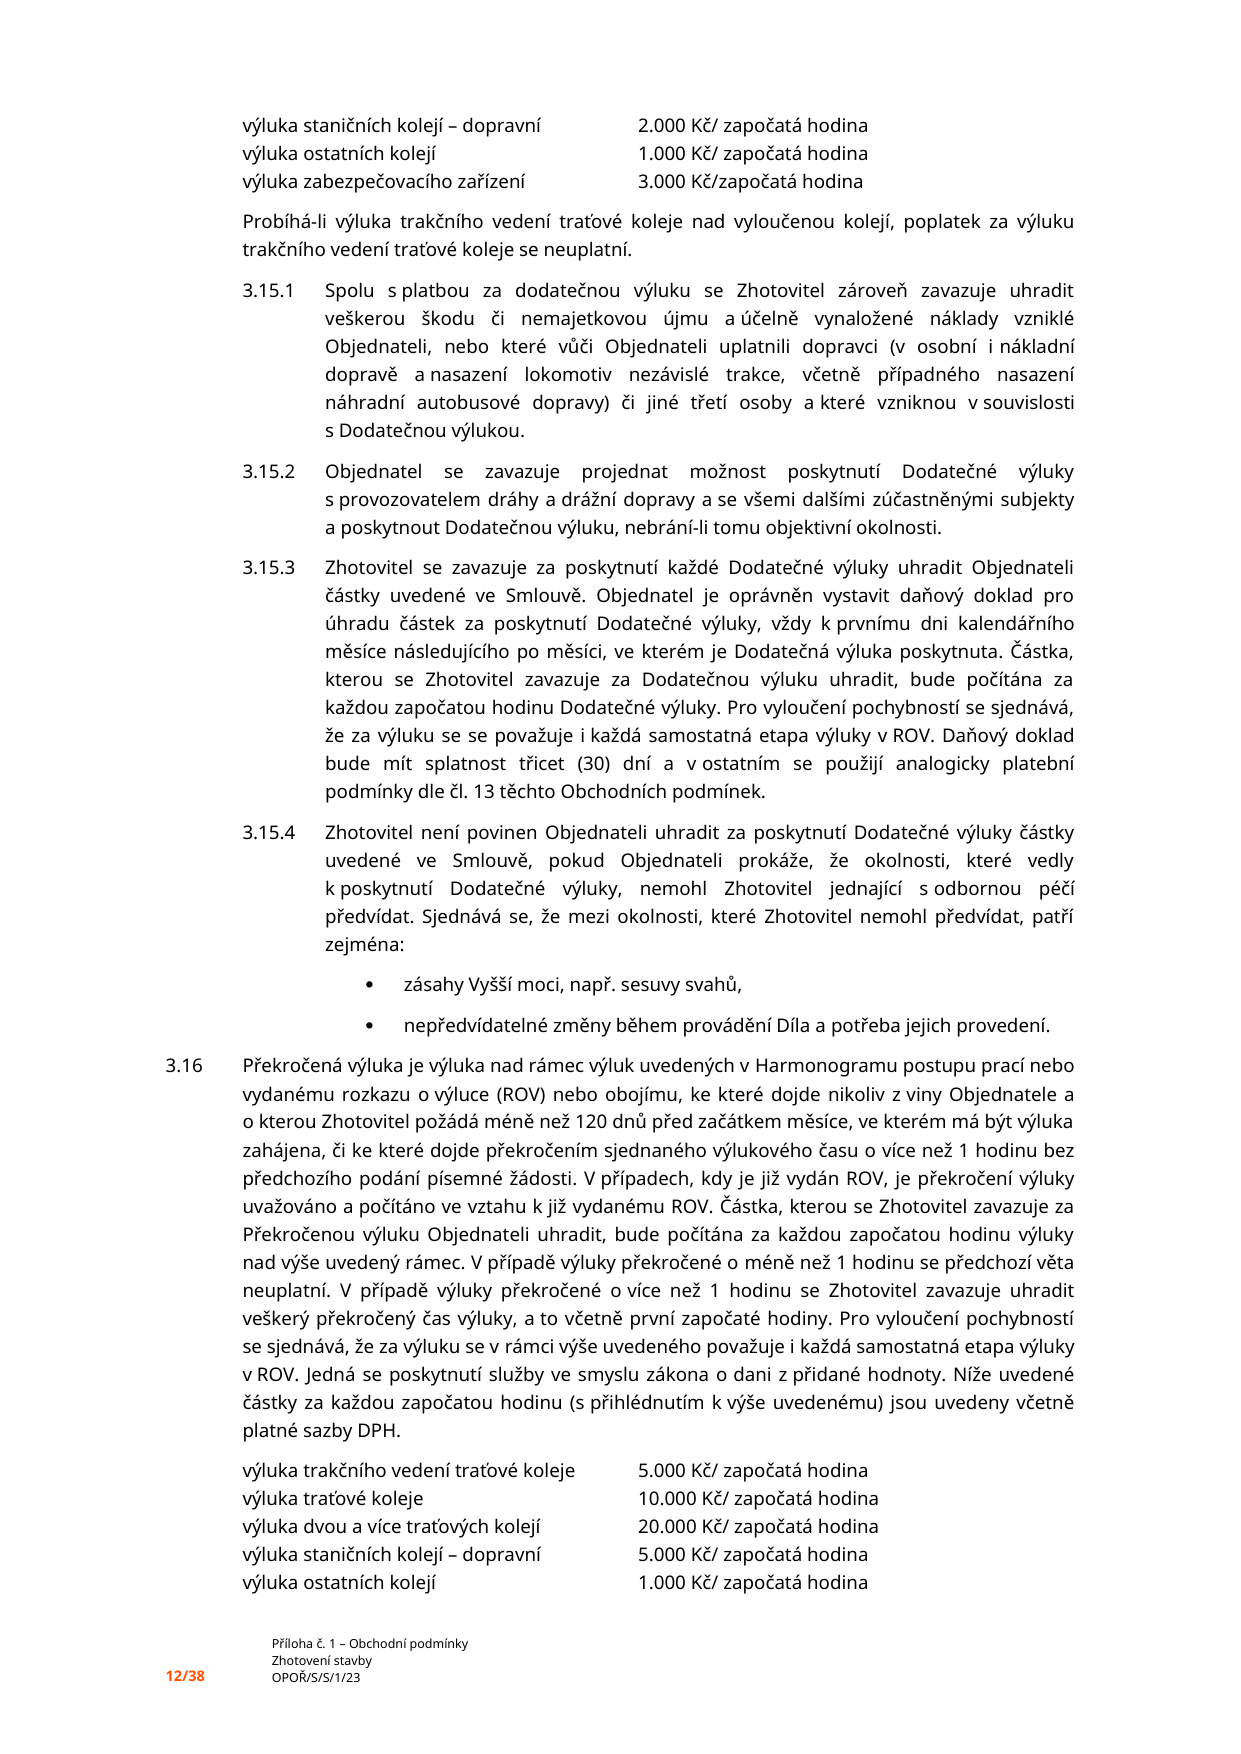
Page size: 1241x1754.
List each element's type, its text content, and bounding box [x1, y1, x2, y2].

text Zhotovitel se zavazuje za poskytnutí každé Dodatečné výluky uhradit Objednateli částky uvedené ve Smlouvě. Objednatel je oprávněn vystavit daňový doklad pro úhradu částek za poskytnutí Dodatečné výluky, vždy k prvnímu dni kalendářního měsíce následujícího po měsíci, ve kterém je Dodatečná výluka poskytnuta. Částka, kterou se Zhotovitel zavazuje za Dodatečnou výluku uhradit, bude počítána za každou započatou hodinu Dodatečné výluky. Pro vyloučení pochybností se sjednává, že za výluku se se považuje i každá samostatná etapa výluky v ROV. Daňový doklad bude mít splatnost třicet (30) dní a v ostatním se použijí analogicky platební podmínky dle čl. 13 těchto Obchodních podmínek. [242, 554, 1075, 804]
text výluka trakčního vedení traťové koleje 5.000 Kč/ započatá hodina [242, 1458, 1075, 1483]
list nepředvídatelné změny během provádění Díla a potřeba jejich provedení. [366, 1012, 1075, 1038]
text výluka ostatních kolejí 1.000 Kč/ započatá hodina [242, 140, 1075, 166]
text Zhotovitel není povinen Objednateli uhradit za poskytnutí Dodatečné výluky částky uvedené ve Smlouvě, pokud Objednateli prokáže, že okolnosti, které vedly k poskytnutí Dodatečné výluky, nemohl Zhotovitel jednající s odbornou péčí předvídat. Sjednává se, že mezi okolnosti, které Zhotovitel nemohl předvídat, patří zejména: [242, 819, 1075, 957]
text Spolu s platbou za dodatečnou výluku se Zhotovitel zároveň zavazuje uhradit veškerou škodu či nemajetkovou újmu a účelně vynaložené náklady vzniklé Objednateli, nebo které vůči Objednateli uplatnili dopravci (v osobní i nákladní dopravě a nasazení lokomotiv nezávislé trakce, včetně případného nasazení náhradní autobusové dopravy) či jiné třetí osoby a které vzniknou v souvislosti s Dodatečnou výlukou. [242, 277, 1075, 443]
text výluka traťové koleje 10.000 Kč/ započatá hodina [242, 1486, 1075, 1511]
text výluka dvou a více traťových kolejí 20.000 Kč/ započatá hodina [242, 1514, 1075, 1539]
text výluka ostatních kolejí 1.000 Kč/ započatá hodina [242, 1570, 1075, 1595]
text výluka zabezpečovacího zařízení 3.000 Kč/započatá hodina [242, 168, 1075, 194]
text výluka staničních kolejí – dopravní 5.000 Kč/ započatá hodina [242, 1542, 1075, 1567]
text Překročená výluka je výluka nad rámec výluk uvedených v Harmonogramu postupu prací nebo vydanému rozkazu o výluce (ROV) nebo obojímu, ke které dojde nikoliv z viny Objednatele a o kterou Zhotovitel požádá méně než 120 dnů před začátkem měsíce, ve kterém má být výluka zahájena, či ke které dojde překročením sjednaného výlukového času o více než 1 hodinu bez předchozího podání písemné žádosti. V případech, kdy je již vydán ROV, je překročení výluky uvažováno a počítáno ve vztahu k již vydanému ROV. Částka, kterou se Zhotovitel zavazuje za Překročenou výluku Objednateli uhradit, bude počítána za každou započatou hodinu výluky nad výše uvedený rámec. V případě výluky překročené o méně než 1 hodinu se předchozí věta neuplatní. V případě výluky překročené o více než 1 hodinu se Zhotovitel zavazuje uhradit veškerý překročený čas výluky, a to včetně první započaté hodiny. Pro vyloučení pochybností se sjednává, že za výluku se v rámci výše uvedeného považuje i každá samostatná etapa výluky v ROV. Jedná se poskytnutí služby ve smyslu zákona o dani z přidané hodnoty. Níže uvedené částky za každou započatou hodinu (s přihlédnutím k výše uvedenému) jsou uvedeny včetně platné sazby DPH. [165, 1053, 1075, 1443]
list zásahy Vyšší moci, např. sesuvy svahů, [366, 972, 1075, 997]
text Objednatel se zavazuje projednat možnost poskytnutí Dodatečné výluky s provozovatelem dráhy a drážní dopravy a se všemi dalšími zúčastněnými subjekty a poskytnout Dodatečnou výluku, nebrání-li tomu objektivní okolnosti. [242, 458, 1075, 539]
text Probíhá-li výluka trakčního vedení traťové koleje nad vyloučenou kolejí, poplatek za výluku trakčního vedení traťové koleje se neuplatní. [242, 209, 1075, 262]
text výluka staničních kolejí – dopravní 2.000 Kč/ započatá hodina [242, 112, 1075, 138]
